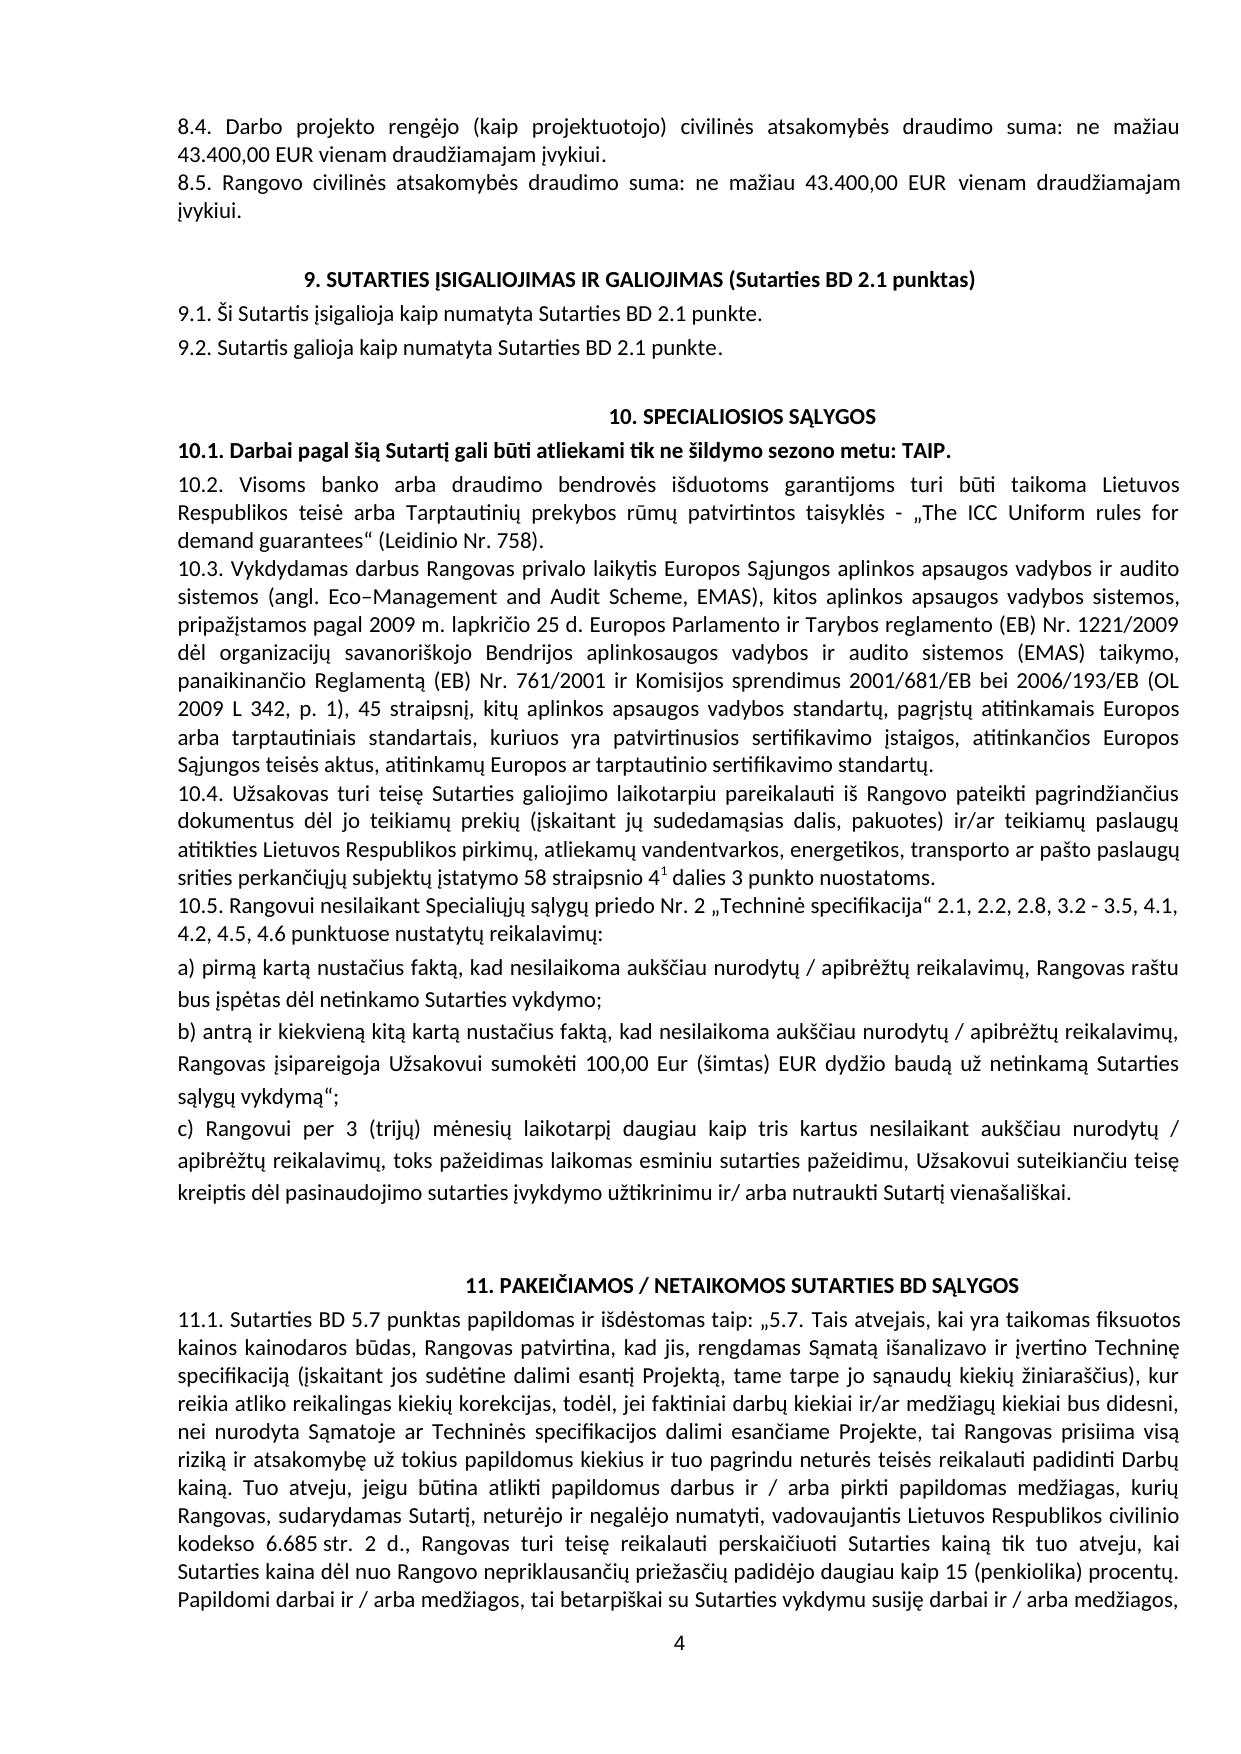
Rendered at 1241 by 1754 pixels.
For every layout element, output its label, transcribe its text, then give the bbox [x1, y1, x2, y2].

list 9.1. Ši Sutartis įsigalioja kaip numatyta Sutarties BD 2.1 punkte. [177, 299, 1181, 327]
text 10. SPECIALIOSIOS SĄLYGOS [303, 402, 1181, 430]
text 9.2. Sutartis galioja kaip numatyta Sutarties BD 2.1 punkte. [177, 333, 1181, 361]
list 8.4. Darbo projekto rengėjo (kaip projektuotojo) civilinės atsakomybės draudimo suma: ne mažiau 43.400,00 EUR vienam draudžiamajam įvykiui. [177, 112, 1181, 168]
text 10.1. Darbai pagal šią Sutartį gali būti atliekami tik ne šildymo sezono metu: TAIP. [177, 436, 1181, 464]
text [177, 1305, 1181, 1613]
list 10.3. Vykdydamas darbus Rangovas privalo laikytis Europos Sąjungos aplinkos apsaugos vadybos ir audito sistemos (angl. Eco–Management and Audit Scheme, EMAS), kitos aplinkos apsaugos vadybos sistemos, pripažįstamos pagal 2009 m. lapkričio 25 d. Europos Parlamento ir Tarybos reglamento (EB) Nr. 1221/2009 dėl organizacijų savanoriškojo Bendrijos aplinkosaugos vadybos ir audito sistemos (EMAS) taikymo, panaikinančio Reglamentą (EB) Nr. 761/2001 ir Komisijos sprendimus 2001/681/EB bei 2006/193/EB (OL 2009 L 342, p. 1), 45 straipsnį, kitų aplinkos apsaugos vadybos standartų, pagrįstų atitinkamais Europos arba tarptautiniais standartais, kuriuos yra patvirtinusios sertifikavimo įstaigos, atitinkančios Europos Sąjungos teisės aktus, atitinkamų Europos ar tarptautinio sertifikavimo standartų. [177, 554, 1181, 779]
list 10.4. Užsakovas turi teisę Sutarties galiojimo laikotarpiu pareikalauti iš Rangovo pateikti pagrindžiančius dokumentus dėl jo teikiamų prekių (įskaitant jų sudedamąsias dalis, pakuotes) ir/ar teikiamų paslaugų atitikties Lietuvos Respublikos pirkimų, atliekamų vandentvarkos, energetikos, transporto ar pašto paslaugų srities perkančiųjų subjektų įstatymo 58 straipsnio 41 dalies 3 punkto nuostatoms. [177, 779, 1181, 891]
text b) antrą ir kiekvieną kitą kartą nustačius faktą, kad nesilaikoma aukščiau nurodytų / apibrėžtų reikalavimų, Rangovas įsipareigoja Užsakovui sumokėti 100,00 Eur (šimtas) EUR dydžio baudą už netinkamą Sutarties sąlygų vykdymą“; [177, 1017, 1181, 1110]
text a) pirmą kartą nustačius faktą, kad nesilaikoma aukščiau nurodytų / apibrėžtų reikalavimų, Rangovas raštu bus įspėtas dėl netinkamo Sutarties vykdymo; [177, 953, 1181, 1013]
text c) Rangovui per 3 (trijų) mėnesių laikotarpį daugiau kaip tris kartus nesilaikant aukščiau nurodytų / apibrėžtų reikalavimų, toks pažeidimas laikomas esminiu sutarties pažeidimu, Užsakovui suteikiančiu teisę kreiptis dėl pasinaudojimo sutarties įvykdymo užtikrinimu ir/ arba nutraukti Sutartį vienašališkai. [177, 1114, 1181, 1206]
text 9. SUTARTIES ĮSIGALIOJIMAS IR GALIOJIMAS (Sutarties BD 2.1 punktas) [303, 265, 1181, 293]
list 10.2. Visoms banko arba draudimo bendrovės išduotoms garantijoms turi būti taikoma Lietuvos Respublikos teisė arba Tarptautinių prekybos rūmų patvirtintos taisyklės - „The ICC Uniform rules for demand guarantees“ (Leidinio Nr. 758). [177, 470, 1181, 554]
list 8.5. Rangovo civilinės atsakomybės draudimo suma: ne mažiau 43.400,00 EUR vienam draudžiamajam įvykiui. [177, 168, 1181, 224]
list 10.5. Rangovui nesilaikant Specialiųjų sąlygų priedo Nr. 2 „Techninė specifikacija“ 2.1, 2.2, 2.8, 3.2 - 3.5, 4.1, 4.2, 4.5, 4.6 punktuose nustatytų reikalavimų: [177, 891, 1181, 947]
text 11. PAKEIČIAMOS / NETAIKOMOS SUTARTIES BD SĄLYGOS [303, 1271, 1181, 1299]
